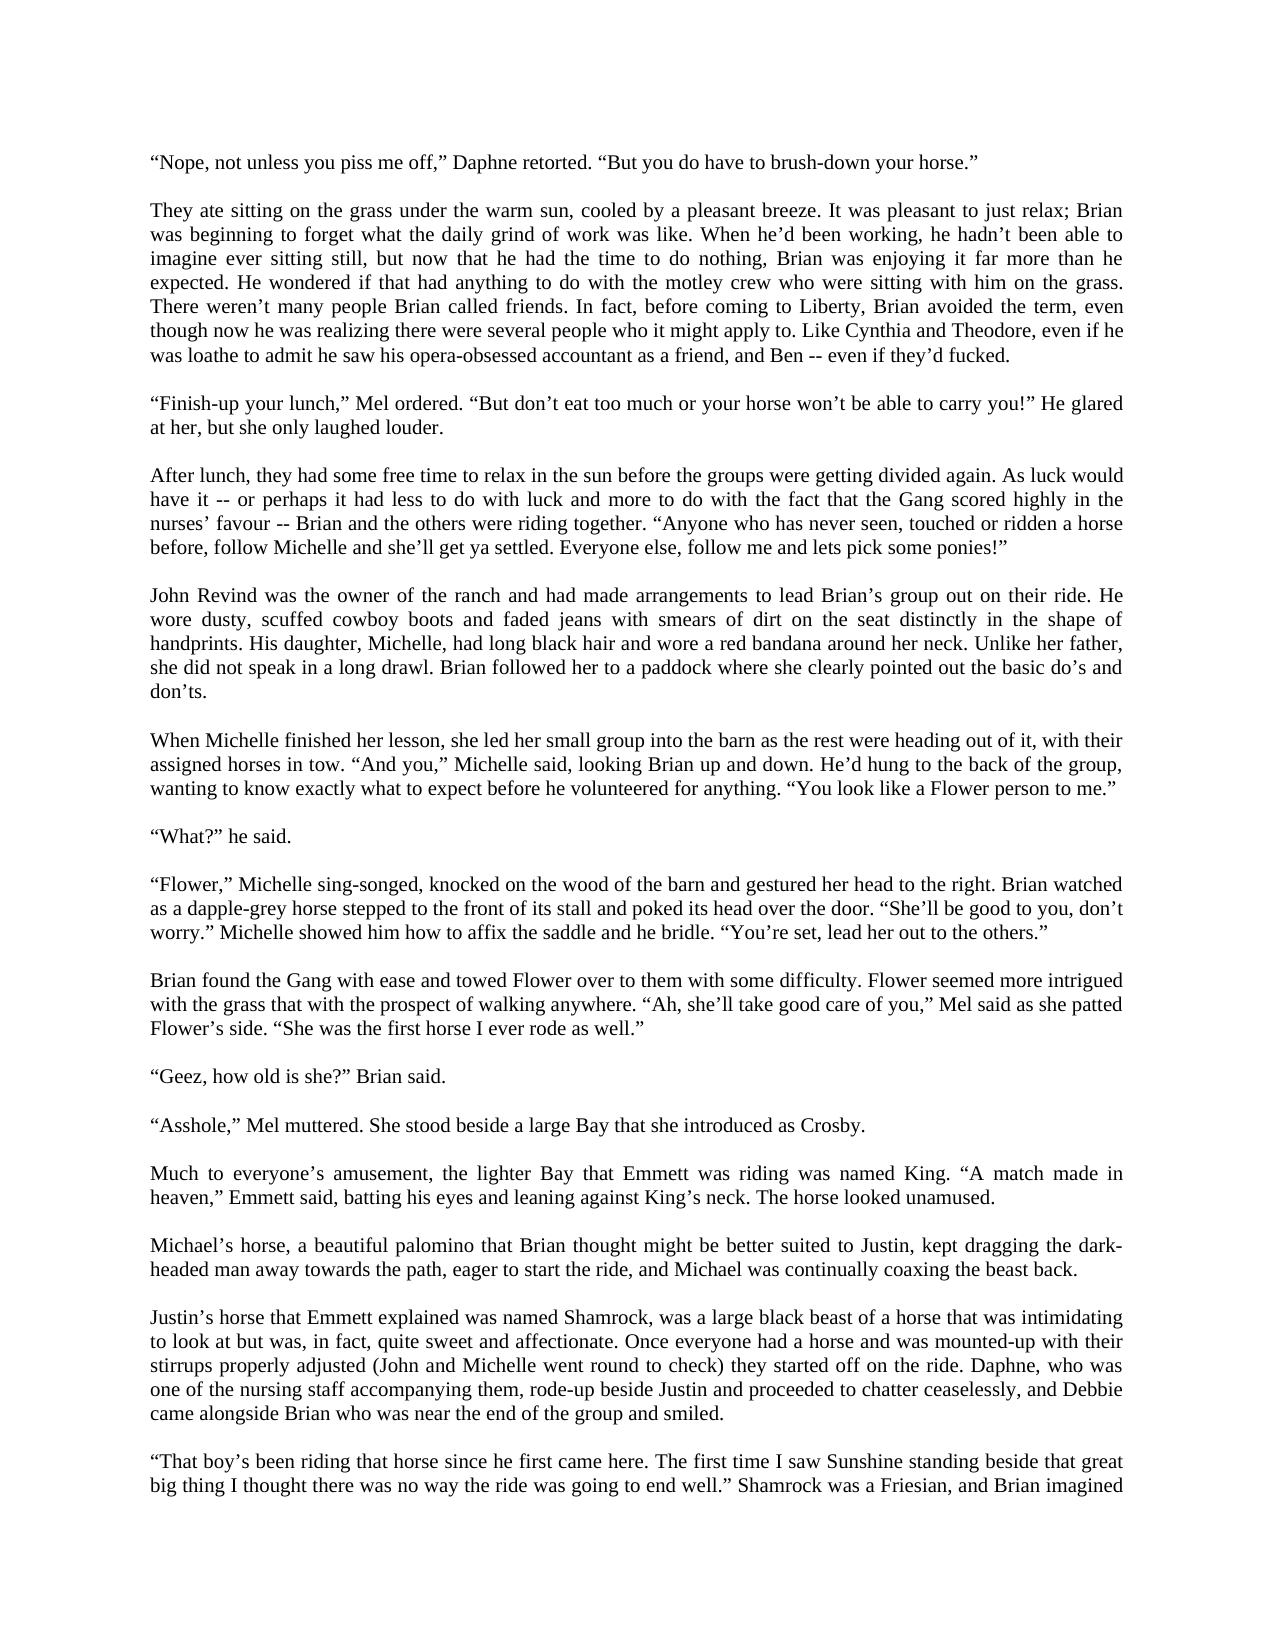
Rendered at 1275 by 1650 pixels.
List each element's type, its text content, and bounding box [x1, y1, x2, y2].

text Much to everyone’s amusement, the lighter Bay that Emmett was riding was named King. “A match made in heaven,” Emmett said, batting his eyes and leaning against King’s neck. The horse looked unamused. [150, 1161, 1125, 1209]
text “Finish-up your lunch,” Mel ordered. “But don’t eat too much or your horse won’t be able to carry you!” He glared at her, but she only laughed louder. [150, 391, 1125, 439]
text “Nope, not unless you piss me off,” Daphne retorted. “But you do have to brush-down your horse.” [150, 150, 1125, 174]
text After lunch, they had some free time to relax in the sun before the groups were getting divided again. As luck would have it -- or perhaps it had less to do with luck and more to do with the fact that the Gang scored highly in the nurses’ favour -- Brian and the others were riding together. “Anyone who has never seen, touched or ridden a horse before, follow Michelle and she’ll get ya settled. Everyone else, follow me and lets pick some ponies!” [150, 463, 1125, 559]
text Justin’s horse that Emmett explained was named Shamrock, was a large black beast of a horse that was intimidating to look at but was, in fact, quite sweet and affectionate. Once everyone had a horse and was mounted-up with their stirrups properly adjusted (John and Michelle went round to check) they started off on the ride. Daphne, who was one of the nursing staff accompanying them, rode-up beside Justin and proceeded to chatter ceaselessly, and Debbie came alongside Brian who was near the end of the group and smiled. [150, 1305, 1125, 1425]
text John Revind was the owner of the ranch and had made arrangements to lead Brian’s group out on their ride. He wore dusty, scuffed cowboy boots and faded jeans with smears of dirt on the seat distinctly in the shape of handprints. His daughter, Michelle, had long black hair and wore a red bandana around her neck. Unlike her father, she did not speak in a long drawl. Brian followed her to a paddock where she clearly pointed out the basic do’s and don’ts. [150, 583, 1125, 703]
text “Geez, how old is she?” Brian said. [150, 1064, 1125, 1088]
text When Michelle finished her lesson, she led her small group into the barn as the rest were heading out of it, with their assigned horses in tow. “And you,” Michelle said, looking Brian up and down. He’d hung to the back of the group, wanting to know exactly what to expect before he volunteered for anything. “You look like a Flower person to me.” [150, 727, 1125, 800]
text Brian found the Gang with ease and towed Flower over to them with some difficulty. Flower seemed more intrigued with the grass that with the prospect of walking anywhere. “Ah, she’ll take good care of you,” Mel said as she patted Flower’s side. “She was the first horse I ever rode as well.” [150, 968, 1125, 1040]
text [150, 1449, 1125, 1497]
text They ate sitting on the grass under the warm sun, cooled by a pleasant breeze. It was pleasant to just relax; Brian was beginning to forget what the daily grind of work was like. When he’d been working, he hadn’t been able to imagine ever sitting still, but now that he had the time to do nothing, Brian was enjoying it far more than he expected. He wondered if that had anything to do with the motley crew who were sitting with him on the grass. There weren’t many people Brian called friends. In fact, before coming to Liberty, Brian avoided the term, even though now he was realizing there were several people who it might apply to. Like Cynthia and Theodore, even if he was loathe to admit he saw his opera-obsessed accountant as a friend, and Ben -- even if they’d fucked. [150, 198, 1125, 367]
text Michael’s horse, a beautiful palomino that Brian thought might be better suited to Justin, kept dragging the dark-headed man away towards the path, eager to start the ride, and Michael was continually coaxing the beast back. [150, 1233, 1125, 1281]
text “What?” he said. [150, 824, 1125, 848]
text “Flower,” Michelle sing-songed, knocked on the wood of the barn and gestured her head to the right. Brian watched as a dapple-grey horse stepped to the front of its stall and poked its head over the door. “She’ll be good to you, don’t worry.” Michelle showed him how to affix the saddle and he bridle. “You’re set, lead her out to the others.” [150, 872, 1125, 944]
text “Asshole,” Mel muttered. She stood beside a large Bay that she introduced as Crosby. [150, 1112, 1125, 1137]
